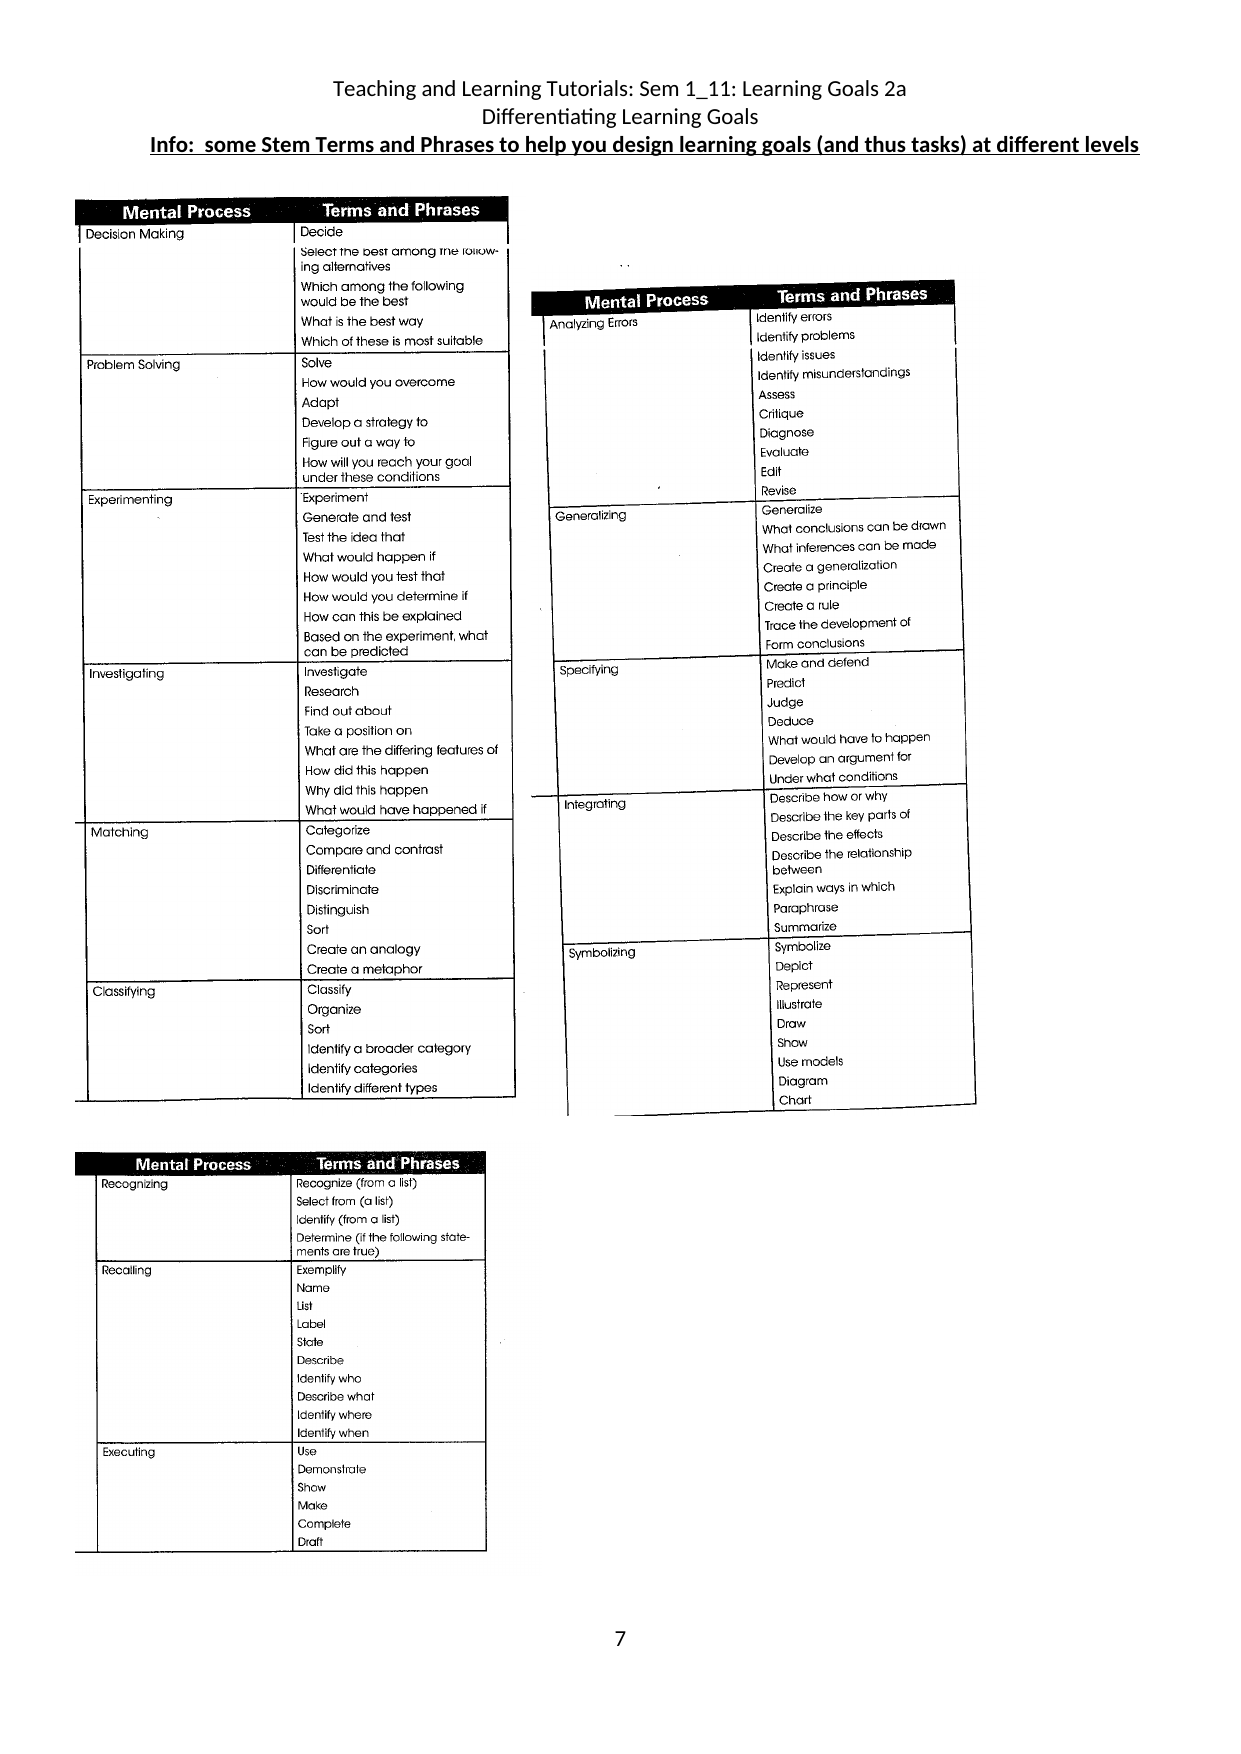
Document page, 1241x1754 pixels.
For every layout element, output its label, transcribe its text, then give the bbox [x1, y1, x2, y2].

list Info: some Stem Terms and Phrases to help you design learning goals (and thus tasks) at different levels [150, 130, 1165, 158]
